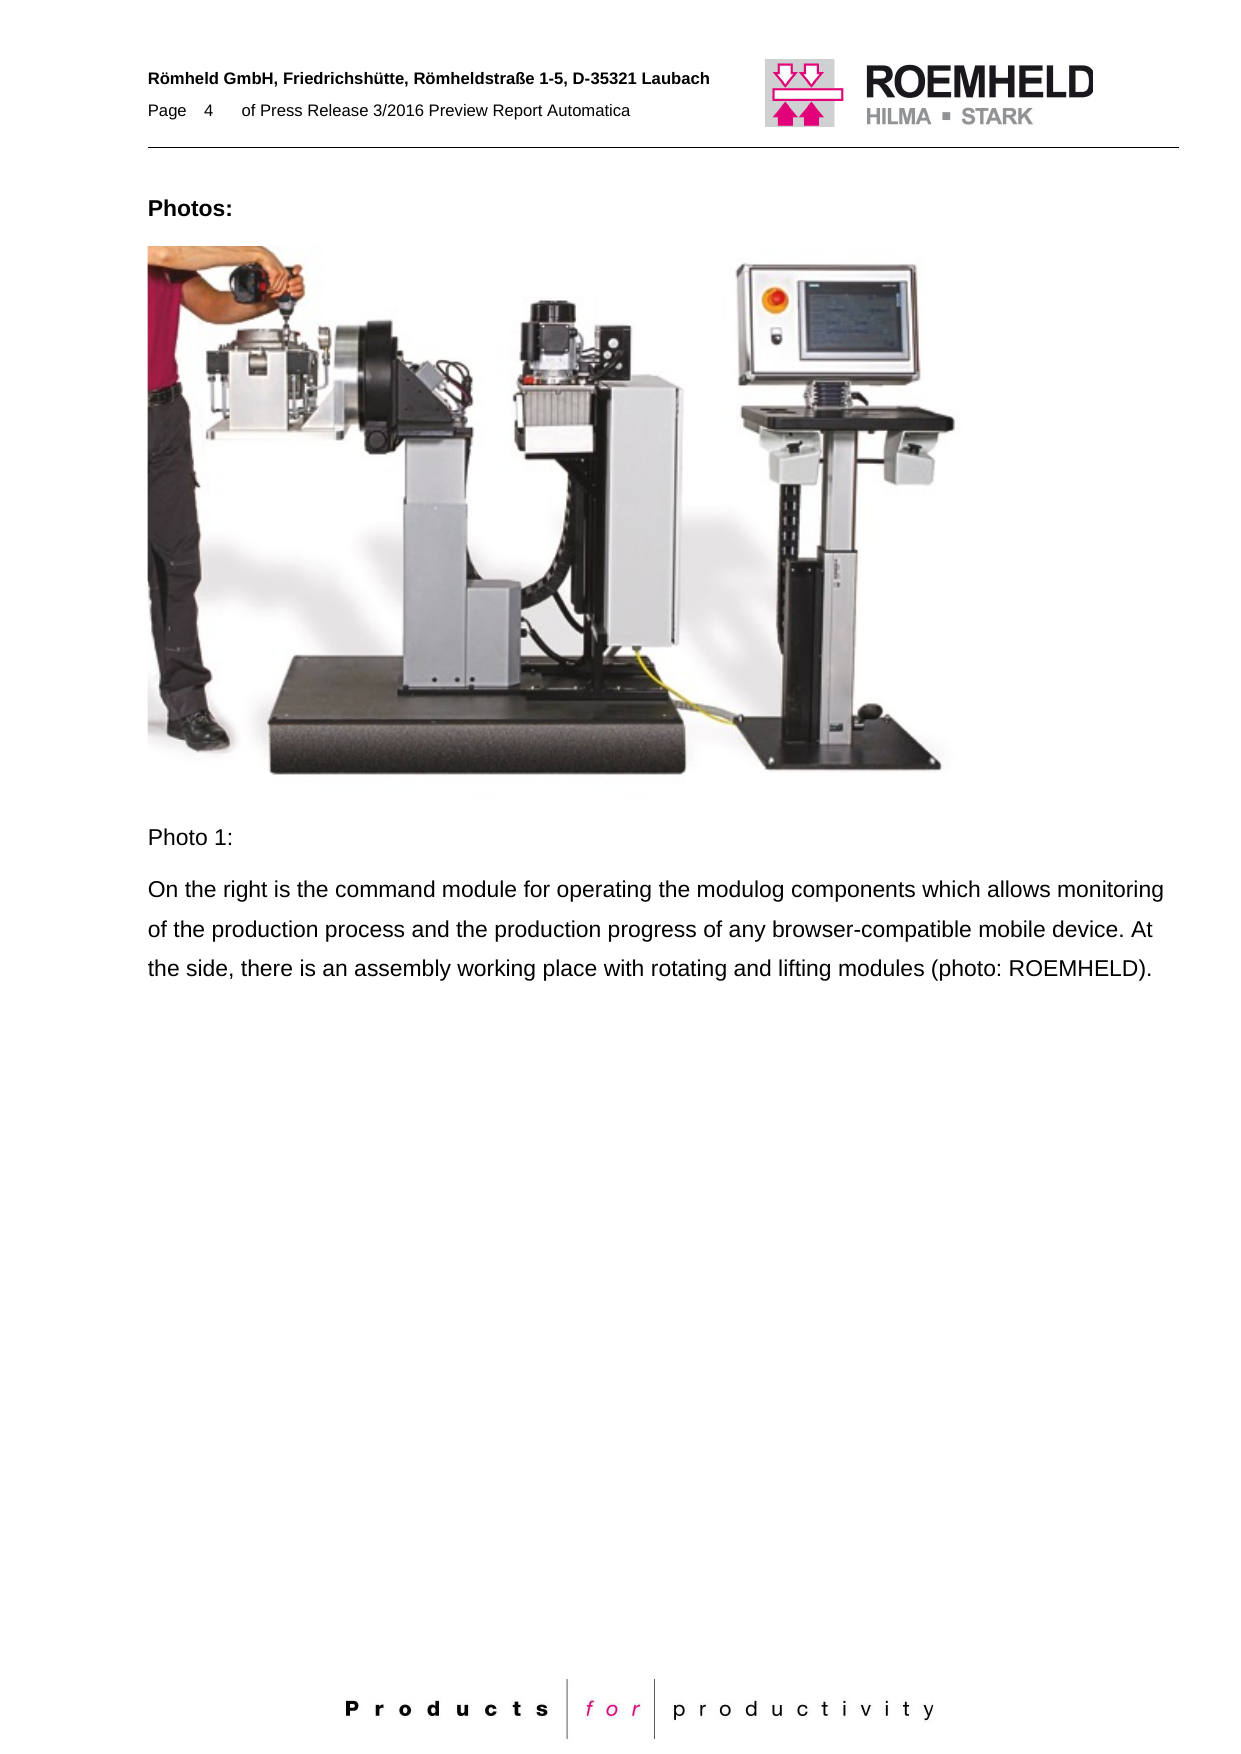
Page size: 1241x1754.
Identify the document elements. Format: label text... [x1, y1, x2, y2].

text Photos: [148, 195, 1167, 221]
picture [763, 59, 1093, 126]
text Photo 1: [148, 824, 1167, 851]
text On the right is the command module for operating the modulog components which allows monitoring of the production process and the production progress of any browser-compatible mobile device. At the side, there is an assembly working place with rotating and lifting modules (photo: ROEMHELD). [148, 876, 1167, 981]
picture [147, 246, 1030, 798]
picture [299, 1663, 990, 1749]
